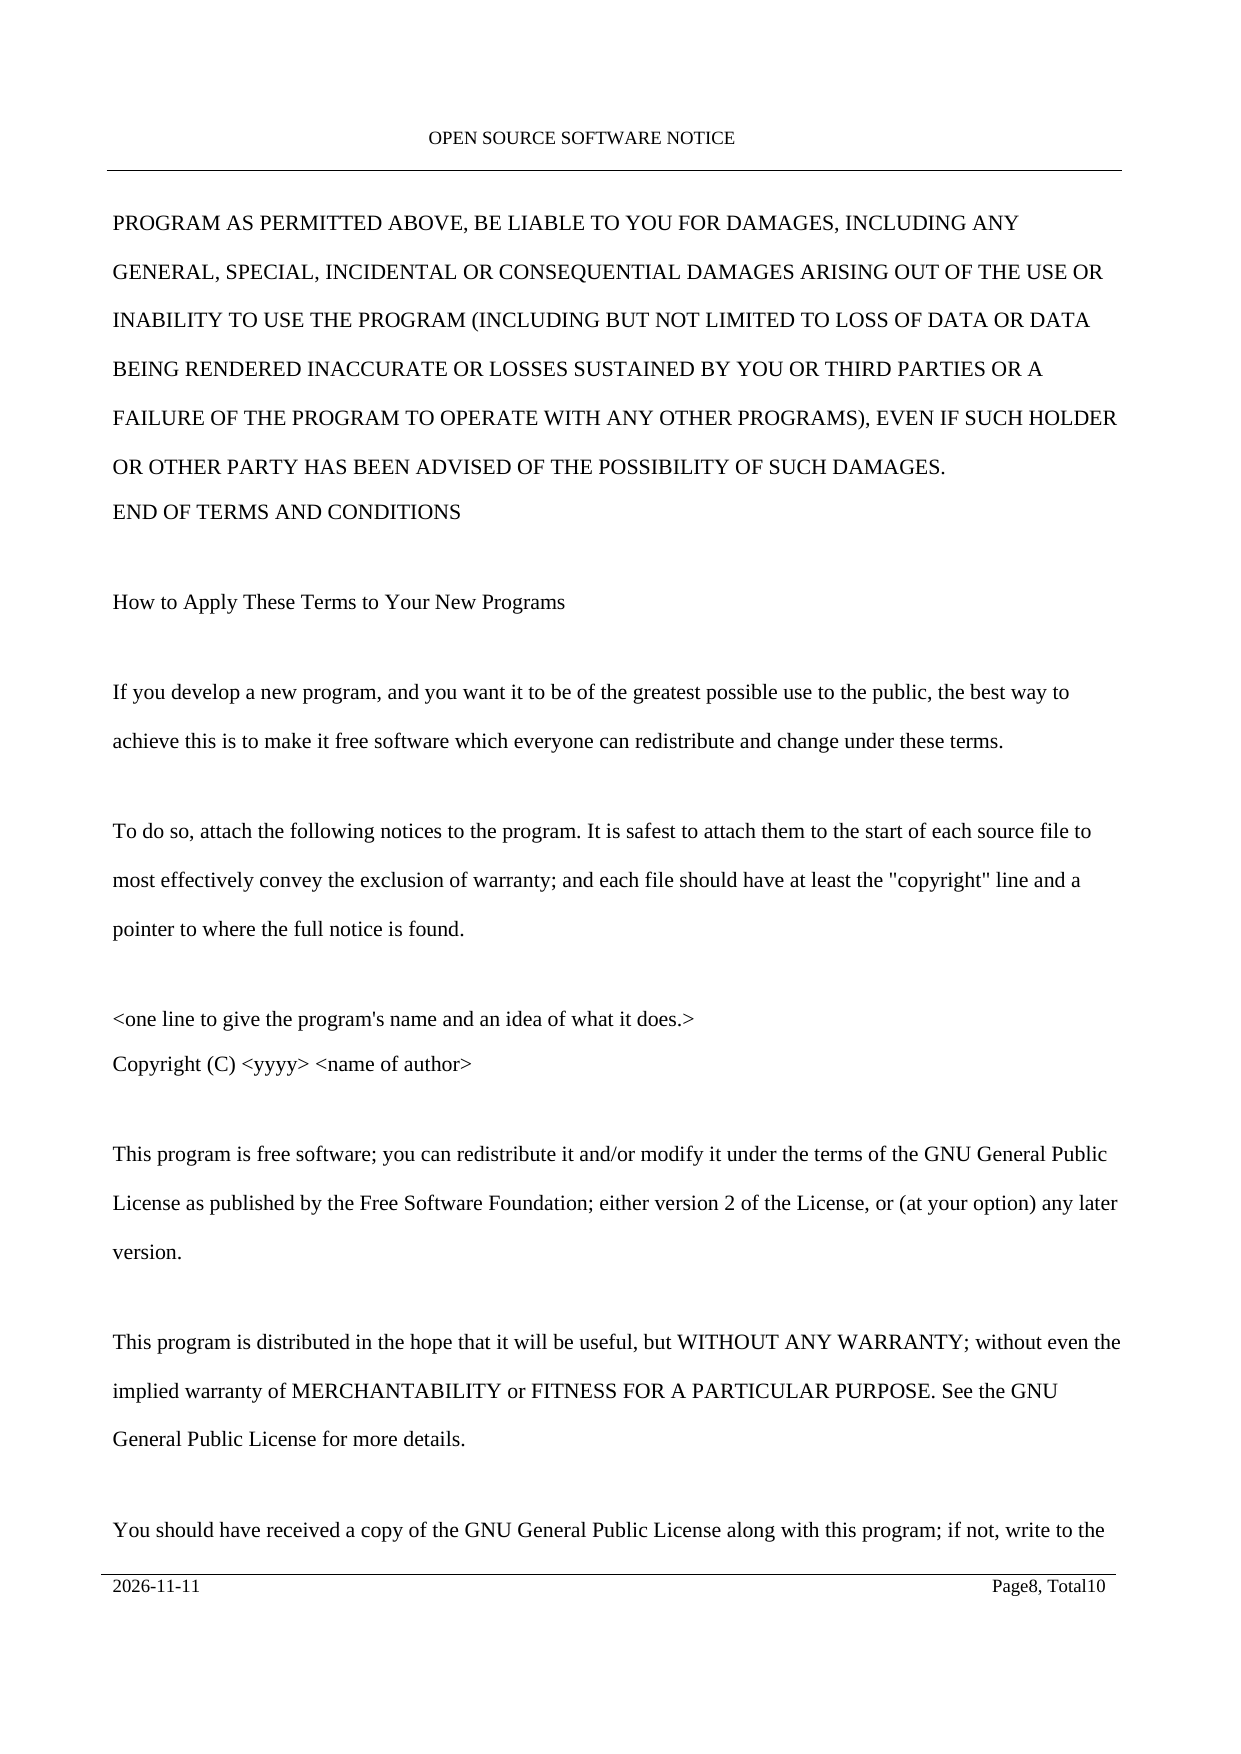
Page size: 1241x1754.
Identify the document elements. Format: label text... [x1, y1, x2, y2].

text <one line to give the program's name and an idea of what it does.> [112, 1002, 1128, 1035]
text This program is free software; you can redistribute it and/or modify it under the terms of the GNU General Public License as published by the Free Software Foundation; either version 2 of the License, or (at your option) any later version. [112, 1138, 1128, 1268]
text Copyright (C) <yyyy> <name of author> [112, 1047, 1128, 1080]
text How to Apply These Terms to Your New Programs [112, 585, 1128, 618]
text END OF TERMS AND CONDITIONS [112, 495, 1128, 528]
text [112, 206, 1128, 483]
text To do so, attach the following notices to the program. It is safest to attach them to the start of each source file to most effectively convey the exclusion of warranty; and each file should have at least the "copyright" line and a pointer to where the full notice is found. [112, 814, 1128, 944]
text This program is distributed in the hope that it will be useful, but WITHOUT ANY WARRANTY; without even the implied warranty of MERCHANTABILITY or FITNESS FOR A PARTICULAR PURPOSE. See the GNU General Public License for more details. [112, 1325, 1128, 1455]
text If you develop a new program, and you want it to be of the greatest possible use to the public, the best way to achieve this is to make it free software which everyone can redistribute and change under these terms. [112, 676, 1128, 757]
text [112, 1513, 1128, 1546]
